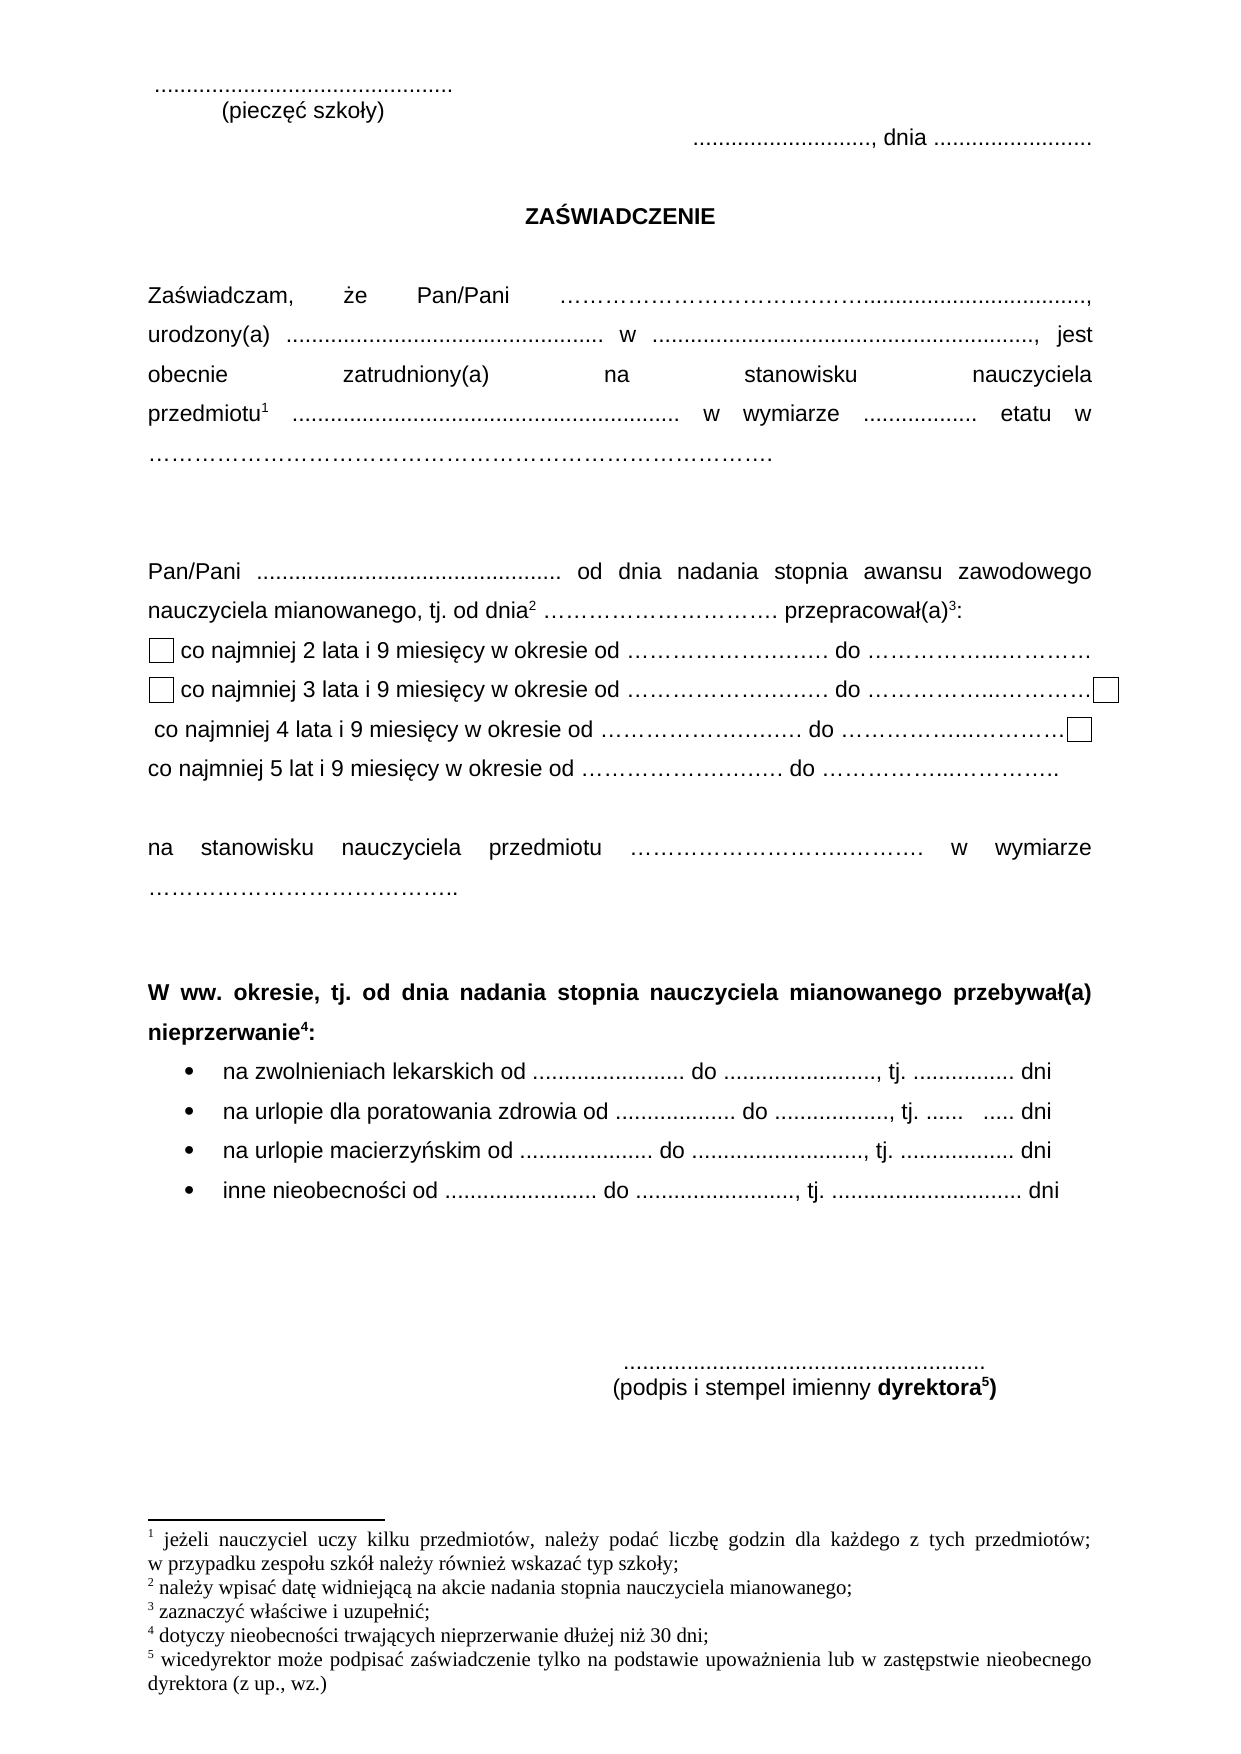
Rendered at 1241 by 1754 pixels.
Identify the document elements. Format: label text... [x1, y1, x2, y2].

text (podpis i stempel imienny dyrektora) [516, 1374, 1092, 1400]
text co najmniej 3 lata i 9 miesięcy w okresie od ……………….….…. do ……………...………… co najmniej 4 lata i 9 miesięcy w okresie od ……………….….…. do ……………...………… co najmniej 5 lat i 9 miesięcy w okresie od ……………….….…. do ……………...………….. [148, 676, 1092, 782]
list na urlopie dla poratowania zdrowia od ................... do .................., tj. ...... ..... dni [185, 1098, 1092, 1124]
text Zaświadczam, że Pan/Pani …………………………….……..................................., urodzony(a) .................................................. w ............................................................, jest obecnie zatrudniony(a) na stanowisku nauczyciela przedmiotu ............................................................. w wymiarze .................. etatu w ………………………………………………………………………. [148, 282, 1092, 466]
text ............................................... [148, 71, 1092, 97]
list inne nieobecności od ........................ do ........................., tj. .............................. dni [185, 1177, 1092, 1203]
list na urlopie macierzyńskim od ..................... do ..........................., tj. .................. dni [185, 1137, 1092, 1163]
text Pan/Pani ................................................ od dnia nadania stopnia awansu zawodowego nauczyciela mianowanego, tj. od dnia …………………………. przepracował(a): [148, 558, 1092, 624]
text (pieczęć szkoły) [148, 97, 1092, 123]
list na zwolnieniach lekarskich od ........................ do ........................, tj. ................ dni [185, 1058, 1092, 1084]
text ZAŚWIADCZENIE [148, 203, 1092, 229]
text W ww. okresie, tj. od dnia nadania stopnia nauczyciela mianowanego przebywał(a) nieprzerwanie: [148, 979, 1092, 1045]
text ......................................................... [516, 1348, 1092, 1374]
text na stanowisku nauczyciela przedmiotu ………………………..………. w wymiarze ………………………………….. [148, 834, 1092, 900]
text ............................, dnia ......................... [532, 123, 1092, 150]
text co najmniej 2 lata i 9 miesięcy w okresie od ……………….….…. do ……………...………… [148, 637, 1092, 663]
